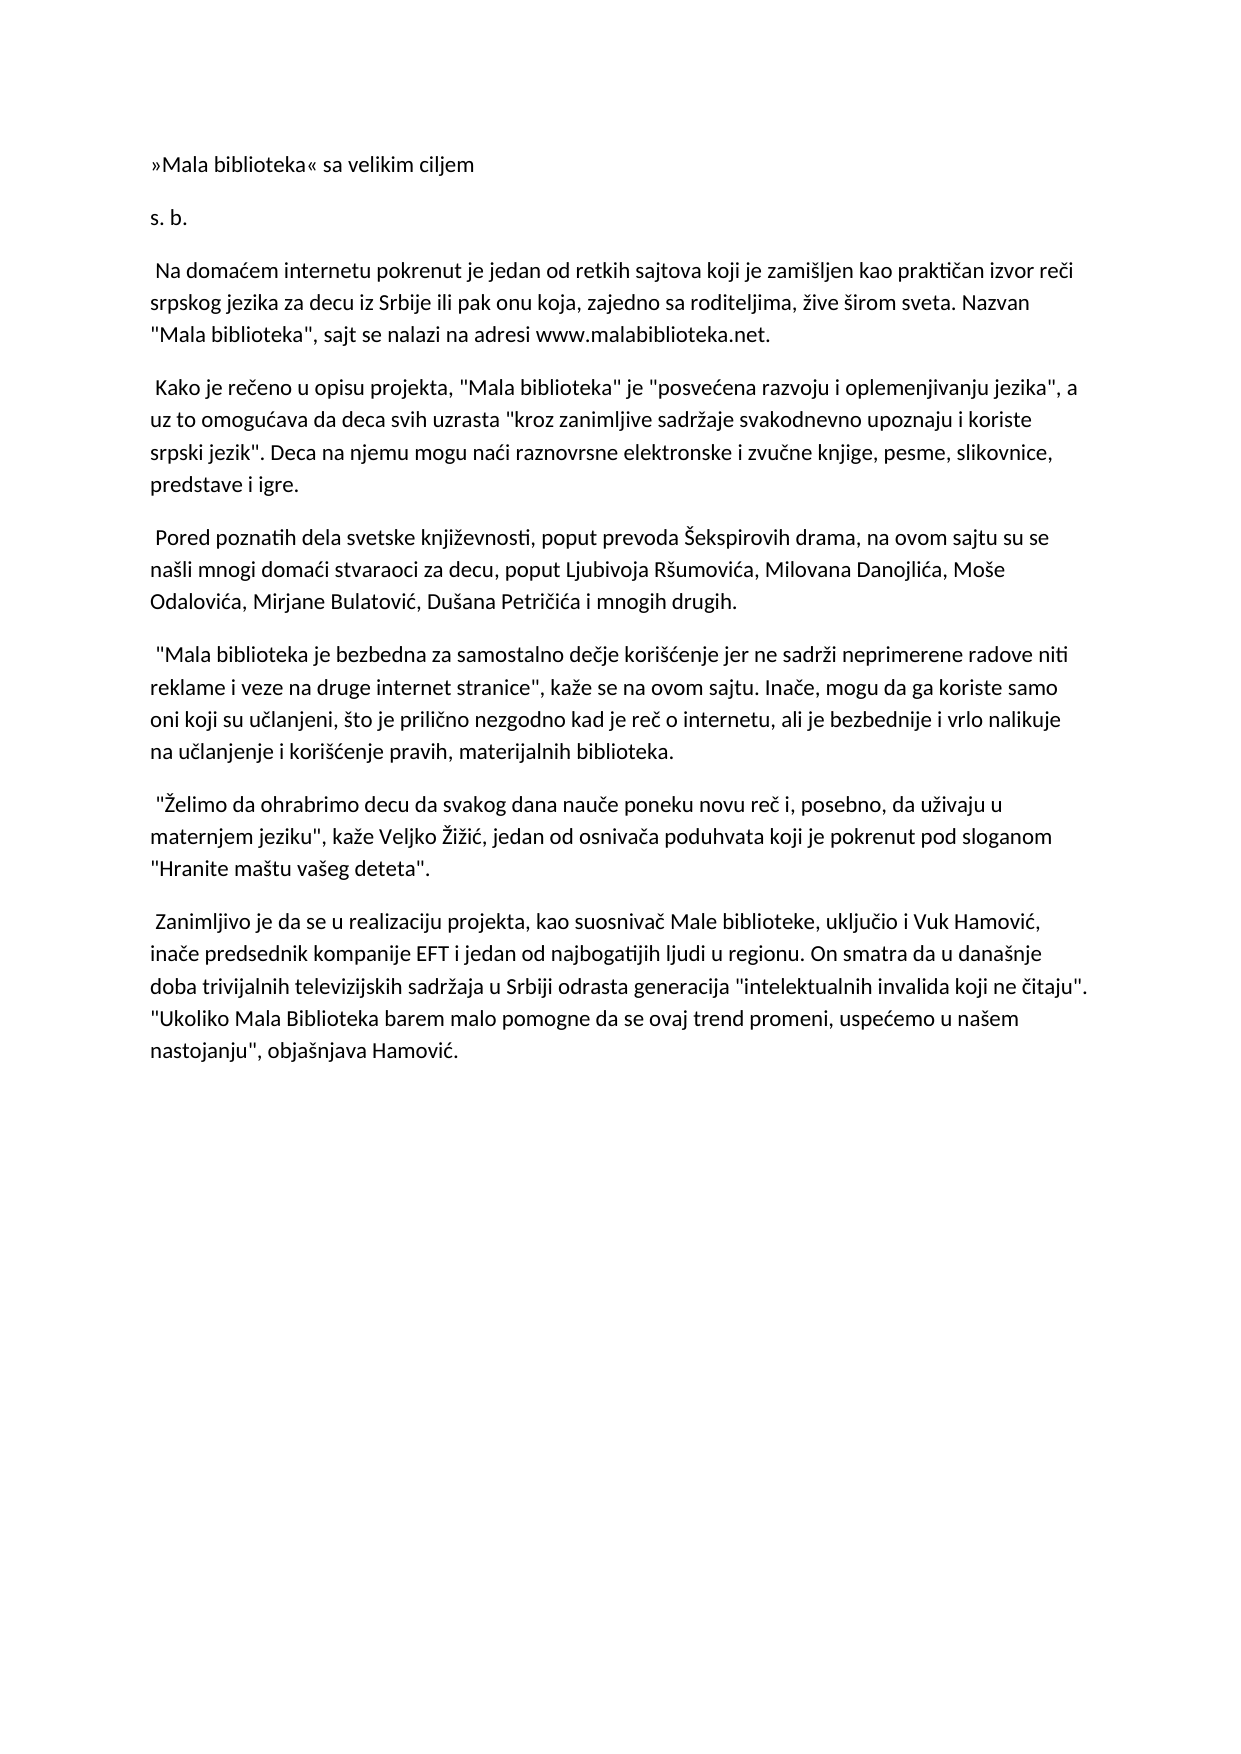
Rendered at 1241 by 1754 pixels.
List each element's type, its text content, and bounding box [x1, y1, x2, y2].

text Zanimljivo je da se u realizaciju projekta, kao suosnivač Male biblioteke, uključio i Vuk Hamović, inače predsednik kompanije EFT i jedan od najbogatijih ljudi u regionu. On smatra da u današnje doba trivijalnih televizijskih sadržaja u Srbiji odrasta generacija "intelektualnih invalida koji ne čitaju". "Ukoliko Mala Biblioteka barem malo pomogne da se ovaj trend promeni, uspećemo u našem nastojanju", objašnjava Hamović. [150, 907, 1090, 1064]
text »Mala biblioteka« sa velikim ciljem [150, 150, 1090, 178]
text Na domaćem internetu pokrenut je jedan od retkih sajtova koji je zamišljen kao praktičan izvor reči srpskog jezika za decu iz Srbije ili pak onu koja, zajedno sa roditeljima, žive širom sveta. Nazvan "Mala biblioteka", sajt se nalazi na adresi www.malabiblioteka.net. [150, 256, 1090, 348]
text Kako je rečeno u opisu projekta, "Mala biblioteka" je "posvećena razvoju i oplemenjivanju jezika", a uz to omogućava da deca svih uzrasta "kroz zanimljive sadržaje svakodnevno upoznaju i koriste srpski jezik". Deca na njemu mogu naći raznovrsne elektronske i zvučne knjige, pesme, slikovnice, predstave i igre. [150, 373, 1090, 498]
text "Želimo da ohrabrimo decu da svakog dana nauče poneku novu reč i, posebno, da uživaju u maternjem jeziku", kaže Veljko Žižić, jedan od osnivača poduhvata koji je pokrenut pod sloganom "Hranite maštu vašeg deteta". [150, 790, 1090, 882]
text "Mala biblioteka je bezbedna za samostalno dečje korišćenje jer ne sadrži neprimerene radove niti reklame i veze na druge internet stranice", kaže se na ovom sajtu. Inače, mogu da ga koriste samo oni koji su učlanjeni, što je prilično nezgodno kad je reč o internetu, ali je bezbednije i vrlo nalikuje na učlanjenje i korišćenje pravih, materijalnih biblioteka. [150, 640, 1090, 765]
text Pored poznatih dela svetske književnosti, poput prevoda Šekspirovih drama, na ovom sajtu su se našli mnogi domaći stvaraoci za decu, poput Ljubivoja Ršumovića, Milovana Danojlića, Moše Odalovića, Mirjane Bulatović, Dušana Petričića i mnogih drugih. [150, 523, 1090, 615]
text s. b. [150, 203, 1090, 231]
